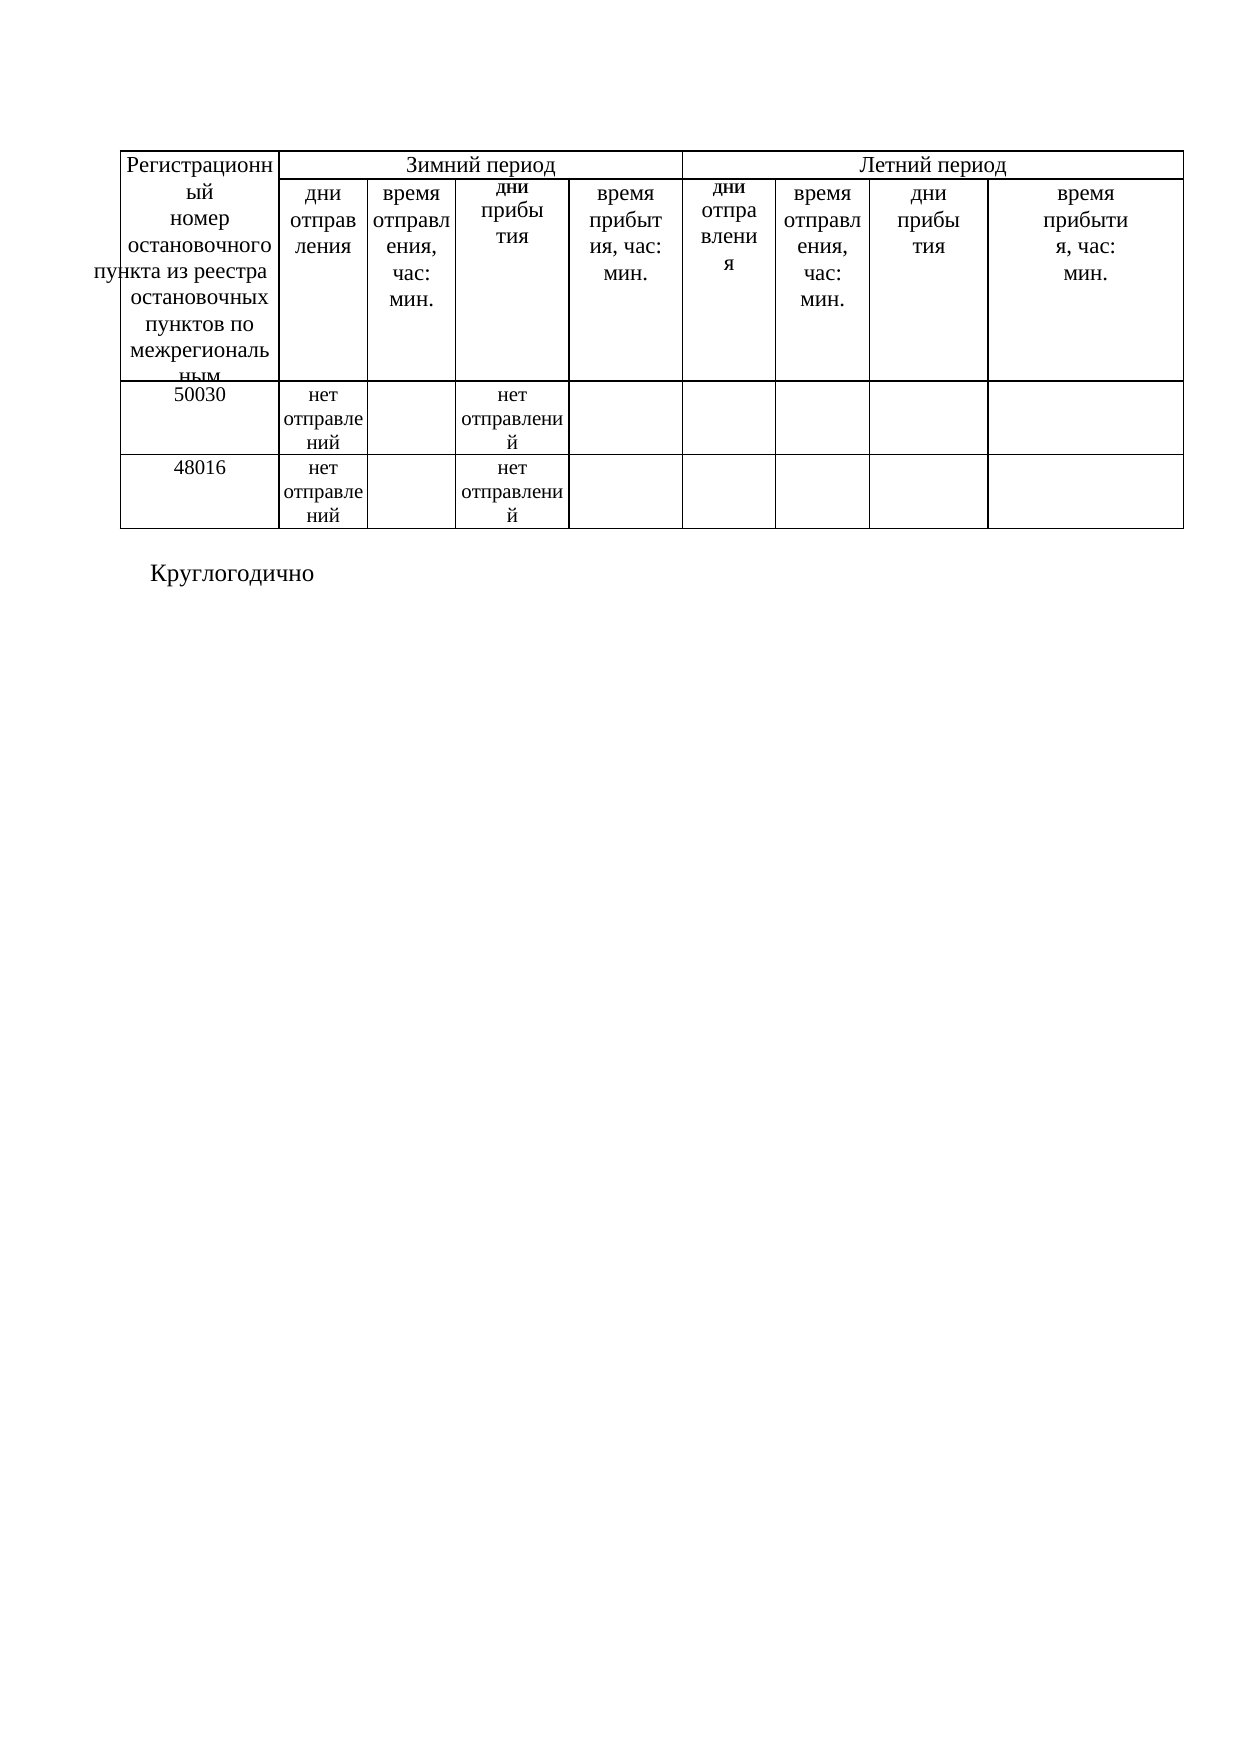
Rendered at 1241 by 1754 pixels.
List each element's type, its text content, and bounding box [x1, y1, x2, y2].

table_cell время отправл ения, час: мин. [776, 180, 869, 380]
table_cell [683, 455, 775, 527]
table_header Зимний период [280, 152, 682, 178]
table_cell [683, 382, 775, 454]
table_cell нет отправлений [280, 455, 367, 527]
table_cell ДНИ отпра влени я [683, 180, 775, 380]
table_cell дни прибы тия [870, 180, 987, 380]
table_cell [570, 382, 682, 454]
table_header Летний период [683, 152, 1183, 178]
table_cell [989, 382, 1183, 454]
table_cell [776, 382, 869, 454]
table_cell дни отправ ления [280, 180, 367, 380]
table_cell [570, 455, 682, 527]
table_cell [368, 455, 455, 527]
table_cell [776, 455, 869, 527]
table_header Регистрационный номер остановочного пункта из реестра остановочных пунктов по межрегиональным маршрутам регулярных перевозок [121, 152, 278, 380]
text Круглогодично [150, 558, 1090, 587]
table_cell нет отправлений [456, 455, 568, 527]
table_cell время прибыт ия, час: мин. [570, 180, 682, 380]
table_cell 50030 [121, 382, 278, 454]
table_cell время отправл ения, час: мин. [368, 180, 455, 380]
table_cell нет отправлений [280, 382, 367, 454]
table_cell [989, 455, 1183, 527]
table_cell нет отправлений [456, 382, 568, 454]
table_cell ДНИ прибы тия [456, 180, 568, 380]
table_cell 48016 [121, 455, 278, 527]
table_cell [870, 382, 987, 454]
table_cell [368, 382, 455, 454]
table_cell [870, 455, 987, 527]
table_cell время прибыти я, час: мин. [989, 180, 1183, 380]
